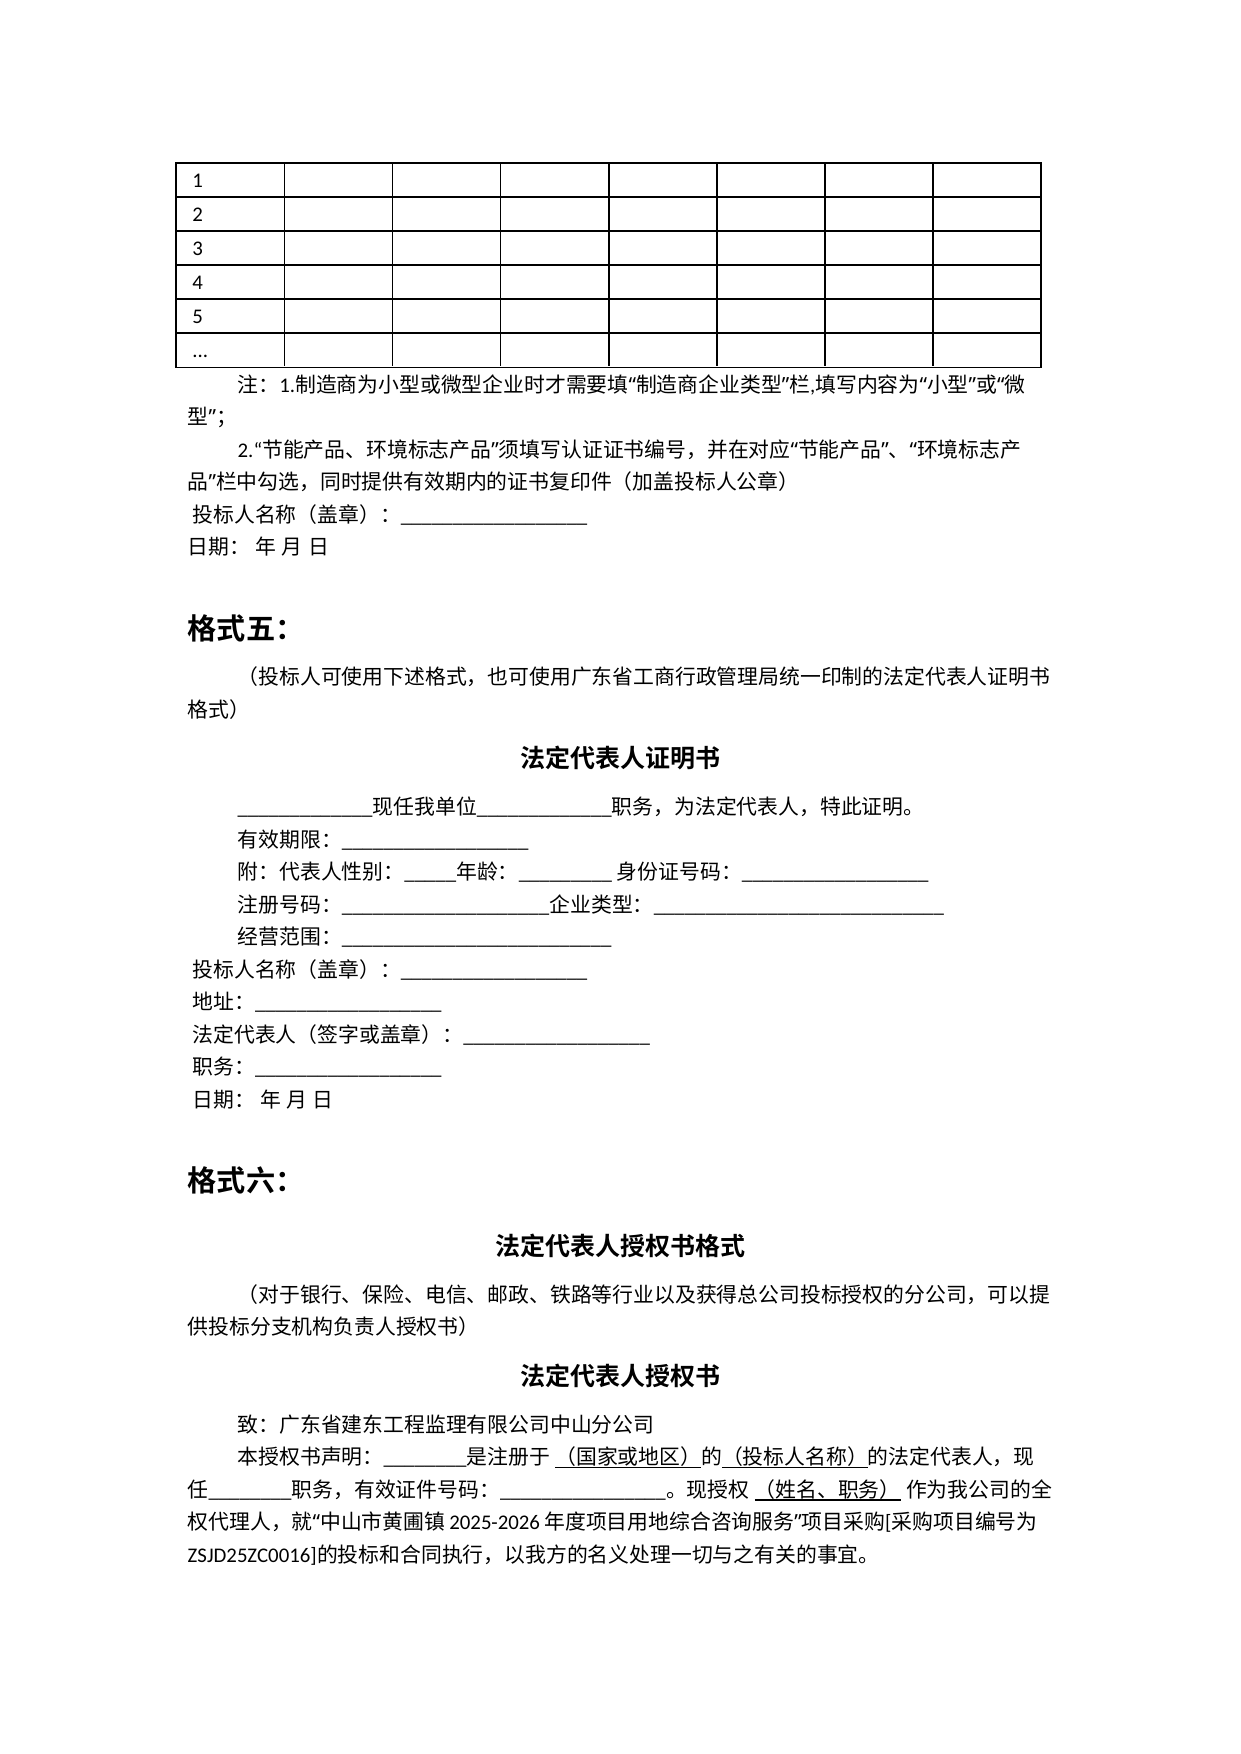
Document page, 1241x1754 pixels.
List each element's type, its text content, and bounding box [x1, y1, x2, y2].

table_cell [610, 300, 716, 332]
table_cell [826, 232, 932, 264]
text （对于银行、保险、电信、邮政、铁路等行业以及获得总公司投标授权的分公司，可以提供投标分支机构负责人授权书） [187, 1278, 1053, 1343]
table_cell [393, 300, 500, 332]
table_cell [285, 334, 392, 366]
table_cell 2 [177, 198, 284, 230]
table_cell 4 [177, 266, 284, 298]
table_cell [718, 232, 824, 264]
text 投标人名称（盖章）：__________________ [187, 498, 1053, 530]
text 经营范围：__________________________ [187, 920, 1053, 953]
table_cell [501, 164, 608, 196]
text 2.“节能产品、环境标志产品”须填写认证证书编号，并在对应“节能产品”、“环境标志产品”栏中勾选，同时提供有效期内的证书复印件（加盖投标人公章） [187, 433, 1053, 498]
table_cell [610, 232, 716, 264]
table_cell [826, 300, 932, 332]
table_cell [826, 266, 932, 298]
table_cell [826, 334, 932, 366]
table_cell [393, 198, 500, 230]
text 格式六： [187, 1148, 1053, 1213]
text 注册号码：____________________企业类型：____________________________ [187, 888, 1053, 920]
table_cell [393, 266, 500, 298]
table_cell [718, 266, 824, 298]
text 本授权书声明：________是注册于 （国家或地区）的（投标人名称）的法定代表人，现任________职务，有效证件号码：________________。现授权 （姓名、职务） 作为我公司的全权代理人，就“中山市黄圃镇2025-2026年度项目用地综合咨询服务”项目采购[采购项目编号为ZSJD25ZC0016]的投标和合同执行，以我方的名义处理一切与之有关的事宜。 [187, 1440, 1053, 1570]
table_cell [285, 232, 392, 264]
table_cell [501, 266, 608, 298]
table_cell [393, 232, 500, 264]
table_cell [501, 334, 608, 366]
text 法定代表人授权书 [187, 1343, 1053, 1408]
table_cell [501, 300, 608, 332]
table_cell [934, 266, 1040, 298]
table_cell [285, 164, 392, 196]
table_cell [826, 164, 932, 196]
text _____________现任我单位_____________职务，为法定代表人，特此证明。 [187, 790, 1053, 823]
table_cell 3 [177, 232, 284, 264]
text 投标人名称（盖章）：__________________ [187, 953, 1053, 985]
table_cell [718, 300, 824, 332]
table_cell 1 [177, 164, 284, 196]
table_cell [285, 266, 392, 298]
table_cell [610, 164, 716, 196]
table_cell [934, 334, 1040, 366]
table_cell [610, 334, 716, 366]
table_cell 5 [177, 300, 284, 332]
table_cell [393, 334, 500, 366]
table_cell [610, 198, 716, 230]
text 格式五： [187, 595, 1053, 660]
table_cell [718, 164, 824, 196]
table_cell [934, 300, 1040, 332]
table_cell [610, 266, 716, 298]
text 注：1.制造商为小型或微型企业时才需要填“制造商企业类型”栏,填写内容为“小型”或“微型”； [187, 368, 1053, 433]
table_cell [501, 232, 608, 264]
text （投标人可使用下述格式，也可使用广东省工商行政管理局统一印制的法定代表人证明书格式） [187, 660, 1053, 725]
text 法定代表人证明书 [187, 725, 1053, 790]
text 致：广东省建东工程监理有限公司中山分公司 [187, 1408, 1053, 1440]
text 法定代表人授权书格式 [187, 1213, 1053, 1278]
text 地址：__________________ [187, 985, 1053, 1018]
text 有效期限：__________________ [187, 823, 1053, 855]
text 附：代表人性别：_____年龄：_________ 身份证号码：__________________ [187, 855, 1053, 888]
table_cell [934, 198, 1040, 230]
table_cell [285, 198, 392, 230]
table_cell [934, 164, 1040, 196]
text 日期： 年 月 日 [187, 530, 1053, 563]
table_cell [718, 334, 824, 366]
text 职务：__________________ [187, 1050, 1053, 1083]
text 日期： 年 月 日 [187, 1083, 1053, 1115]
table_cell ... [177, 334, 284, 366]
table_cell [285, 300, 392, 332]
table_cell [718, 198, 824, 230]
text 法定代表人（签字或盖章）：__________________ [187, 1018, 1053, 1050]
table_cell [934, 232, 1040, 264]
table_cell [501, 198, 608, 230]
table_cell [826, 198, 932, 230]
table_cell [393, 164, 500, 196]
